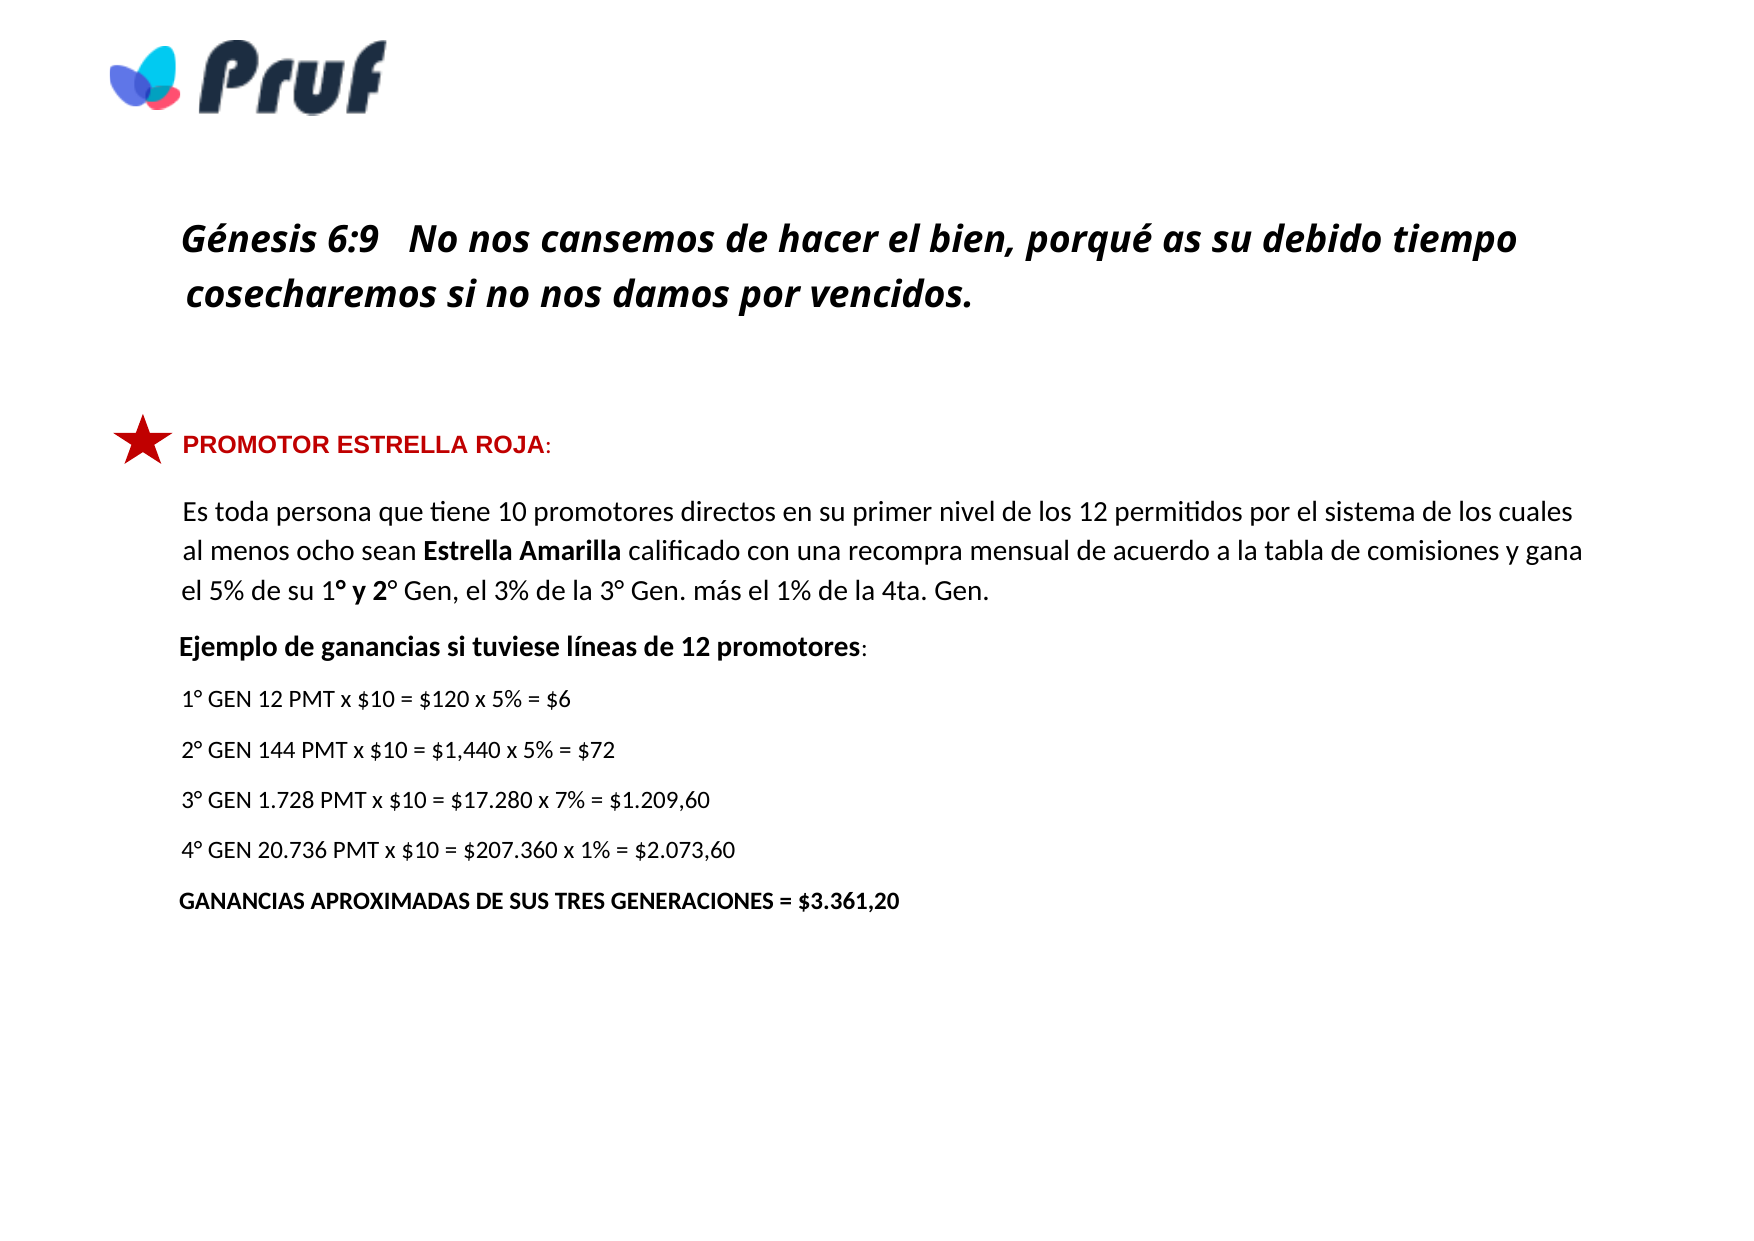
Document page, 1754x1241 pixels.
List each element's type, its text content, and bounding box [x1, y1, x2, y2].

picture [198, 40, 387, 116]
text 3° GEN 1.728 PMT x $10 = $17.280 x 7% = $1.209,60 [181, 784, 1594, 815]
text 1° GEN 12 PMT x $10 = $120 x 5% = $6 [181, 684, 1594, 714]
picture [109, 46, 181, 110]
text PROMOTOR ESTRELLA ROJA: [182, 429, 1594, 489]
text 4° GEN 20.736 PMT x $10 = $207.360 x 1% = $2.073,60 [181, 834, 1594, 865]
text Génesis 6:9 No nos cansemos de hacer el bien, porqué as su debido tiempo cosecharemos si no nos damos por vencidos. [180, 212, 1594, 318]
subtitle Ejemplo de ganancias si tuviese líneas de 12 promotores: [179, 628, 1594, 664]
text Es toda persona que tiene 10 promotores directos en su primer nivel de los 12 permitidos por el sistema de los cuales al menos ocho sean Estrella Amarilla calificado con una recompra mensual de acuerdo a la tabla de comisiones y gana [182, 493, 1594, 568]
subtitle GANANCIAS APROXIMADAS DE SUS TRES GENERACIONES = $3.361,20 [179, 885, 1594, 915]
text 2° GEN 144 PMT x $10 = $1,440 x 5% = $72 [181, 734, 1594, 764]
text el 5% de su 1° y 2° Gen, el 3% de la 3° Gen. más el 1% de la 4ta. Gen. [181, 572, 1594, 608]
